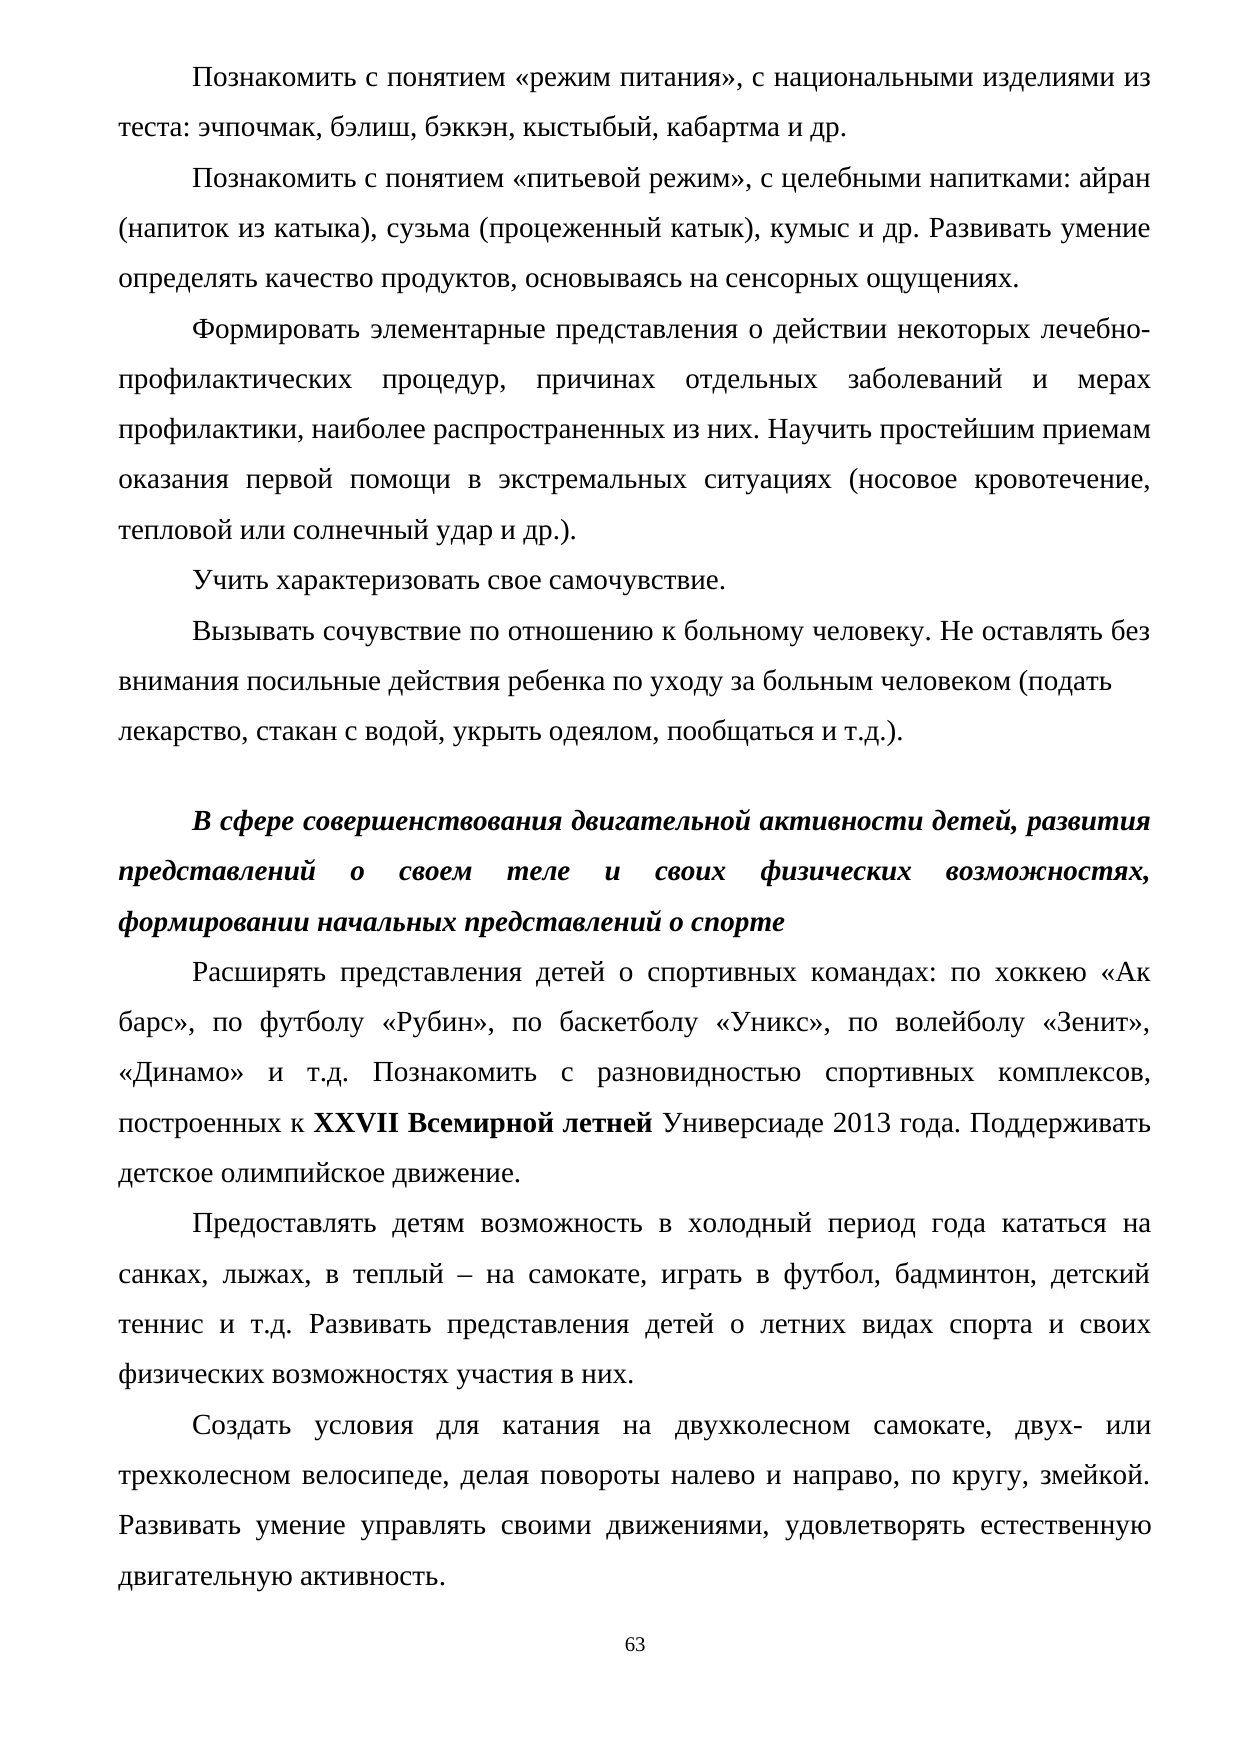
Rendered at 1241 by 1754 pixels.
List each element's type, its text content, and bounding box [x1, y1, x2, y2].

text Предоставлять детям возможность в холодный период года кататься на санках, лыжах, в теплый – на самокате, играть в футбол, бадминтон, детский теннис и т.д. Развивать представления детей о летних видах спорта и своих физических возможностях участия в них. [118, 1206, 1152, 1390]
text Познакомить с понятием «режим питания», с национальными изделиями из теста: эчпочмак, бэлиш, бэккэн, кыстыбый, кабартма и др. [118, 59, 1152, 143]
text Создать условия для катания на двухколесном самокате, двух- или трехколесном велосипеде, делая повороты налево и направо, по кругу, змейкой. Развивать умение управлять своими движениями, удовлетворять естественную двигательную активность. [118, 1407, 1152, 1591]
text Познакомить с понятием «питьевой режим», с целебными напитками: айран (напиток из катыка), сузьма (процеженный катык), кумыс и др. Развивать умение определять качество продуктов, основываясь на сенсорных ощущениях. [118, 160, 1152, 294]
text лекарство, стакан с водой, укрыть одеялом, пообщаться и т.д.). [118, 713, 1152, 747]
text В сфере совершенствования двигательной активности детей, развития представлений о своем теле и своих физических возможностях, формировании начальных представлений о спорте [118, 803, 1152, 937]
text Вызывать сочувствие по отношению к больному человеку. Не оставлять без внимания посильные действия ребенка по уходу за больным человеком (подать [118, 613, 1152, 696]
text Расширять представления детей о спортивных командах: по хоккею «Ак барс», по футболу «Рубин», по баскетболу «Уникс», по волейболу «Зенит», «Динамо» и т.д. Познакомить с разновидностью спортивных комплексов, построенных к XXVII Всемирной летней Универсиаде 2013 года. Поддерживать детское олимпийское движение. [118, 954, 1152, 1189]
text Формировать элементарные представления о действии некоторых лечебно-профилактических процедур, причинах отдельных заболеваний и мерах профилактики, наиболее распространенных из них. Научить простейшим приемам оказания первой помощи в экстремальных ситуациях (носовое кровотечение, тепловой или солнечный удар и др.). [118, 311, 1152, 546]
text Учить характеризовать свое самочувствие. [118, 562, 1152, 596]
